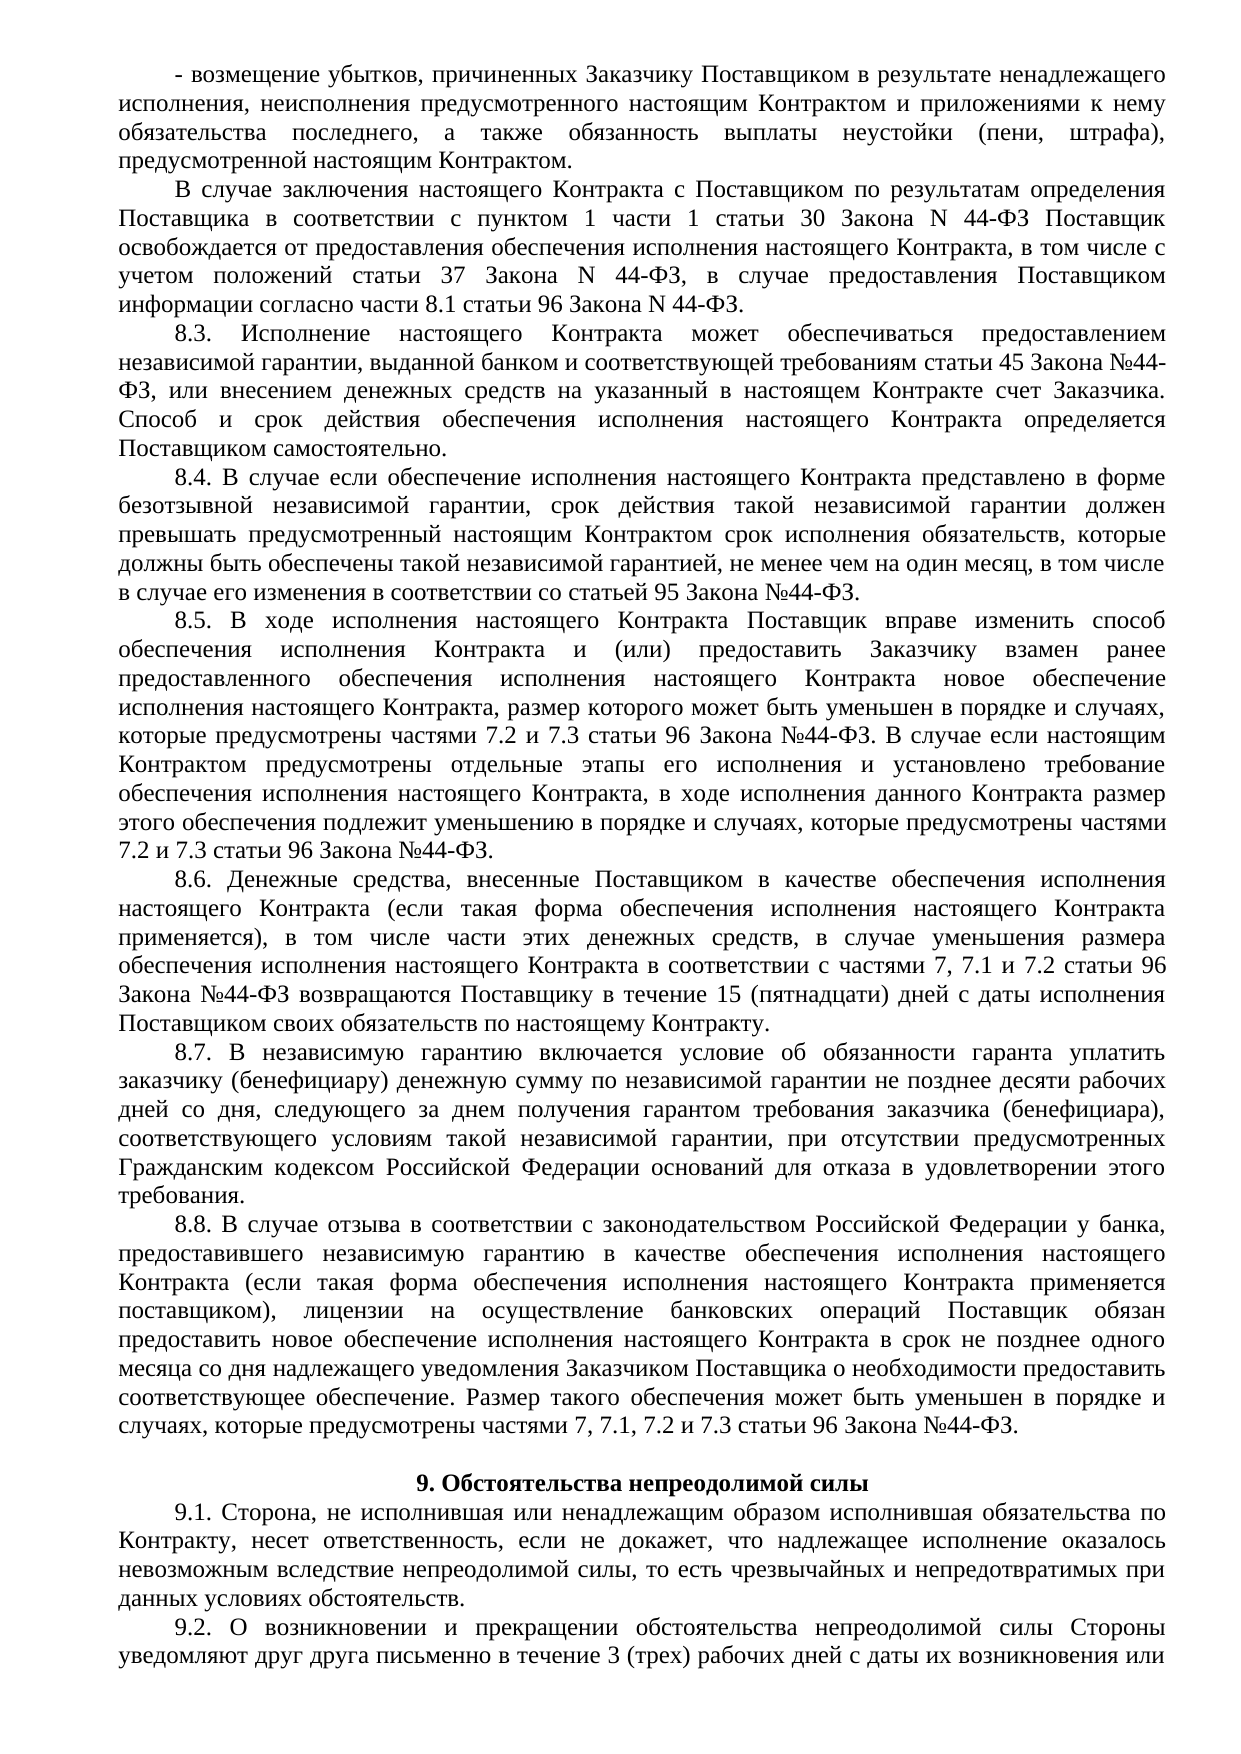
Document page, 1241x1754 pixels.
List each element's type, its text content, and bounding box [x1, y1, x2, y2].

text - возмещение убытков, причиненных Заказчику Поставщиком в результате ненадлежащего исполнения, неисполнения предусмотренного настоящим Контрактом и приложениями к нему обязательства последнего, а также обязанность выплаты неустойки (пени, штрафа), предусмотренной настоящим Контрактом. [118, 59, 1167, 174]
text 8.8. В случае отзыва в соответствии с законодательством Российской Федерации у банка, предоставившего независимую гарантию в качестве обеспечения исполнения настоящего Контракта (если такая форма обеспечения исполнения настоящего Контракта применяется поставщиком), лицензии на осуществление банковских операций Поставщик обязан предоставить новое обеспечение исполнения настоящего Контракта в срок не позднее одного месяца со дня надлежащего уведомления Заказчиком Поставщика о необходимости предоставить соответствующее обеспечение. Размер такого обеспечения может быть уменьшен в порядке и случаях, которые предусмотрены частями 7, 7.1, 7.2 и 7.3 статьи 96 Закона №44-ФЗ. [118, 1209, 1167, 1439]
text 9. Обстоятельства непреодолимой силы [118, 1468, 1167, 1497]
text 9.1. Сторона, не исполнившая или ненадлежащим образом исполнившая обязательства по Контракту, несет ответственность, если не докажет, что надлежащее исполнение оказалось невозможным вследствие непреодолимой силы, то есть чрезвычайных и непредотвратимых при данных условиях обстоятельств. [118, 1497, 1167, 1612]
text 8.5. В ходе исполнения настоящего Контракта Поставщик вправе изменить способ обеспечения исполнения Контракта и (или) предоставить Заказчику взамен ранее предоставленного обеспечения исполнения настоящего Контракта новое обеспечение исполнения настоящего Контракта, размер которого может быть уменьшен в порядке и случаях, которые предусмотрены частями 7.2 и 7.3 статьи 96 Закона №44-ФЗ. В случае если настоящим Контрактом предусмотрены отдельные этапы его исполнения и установлено требование обеспечения исполнения настоящего Контракта, в ходе исполнения данного Контракта размер этого обеспечения подлежит уменьшению в порядке и случаях, которые предусмотрены частями 7.2 и 7.3 статьи 96 Закона №44-ФЗ. [118, 605, 1167, 864]
text 8.7. В независимую гарантию включается условие об обязанности гаранта уплатить заказчику (бенефициару) денежную сумму по независимой гарантии не позднее десяти рабочих дней со дня, следующего за днем получения гарантом требования заказчика (бенефициара), соответствующего условиям такой независимой гарантии, при отсутствии предусмотренных Гражданским кодексом Российской Федерации оснований для отказа в удовлетворении этого требования. [118, 1037, 1167, 1209]
text В случае заключения настоящего Контракта с Поставщиком по результатам определения Поставщика в соответствии с пунктом 1 части 1 статьи 30 Закона N 44-ФЗ Поставщик освобождается от предоставления обеспечения исполнения настоящего Контракта, в том числе с учетом положений статьи 37 Закона N 44-ФЗ, в случае предоставления Поставщиком информации согласно части 8.1 статьи 96 Закона N 44-ФЗ. [118, 174, 1167, 318]
text 8.3. Исполнение настоящего Контракта может обеспечиваться предоставлением независимой гарантии, выданной банком и соответствующей требованиям статьи 45 Закона №44-ФЗ, или внесением денежных средств на указанный в настоящем Контракте счет Заказчика. Способ и срок действия обеспечения исполнения настоящего Контракта определяется Поставщиком самостоятельно. [118, 318, 1167, 462]
text 8.4. В случае если обеспечение исполнения настоящего Контракта представлено в форме безотзывной независимой гарантии, срок действия такой независимой гарантии должен превышать предусмотренный настоящим Контрактом срок исполнения обязательств, которые должны быть обеспечены такой независимой гарантией, не менее чем на один месяц, в том числе в случае его изменения в соответствии со статьей 95 Закона №44-ФЗ. [118, 462, 1167, 605]
text 8.6. Денежные средства, внесенные Поставщиком в качестве обеспечения исполнения настоящего Контракта (если такая форма обеспечения исполнения настоящего Контракта применяется), в том числе части этих денежных средств, в случае уменьшения размера обеспечения исполнения настоящего Контракта в соответствии с частями 7, 7.1 и 7.2 статьи 96 Закона №44-ФЗ возвращаются Поставщику в течение 15 (пятнадцати) дней с даты исполнения Поставщиком своих обязательств по настоящему Контракту. [118, 864, 1167, 1037]
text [118, 1612, 1167, 1669]
